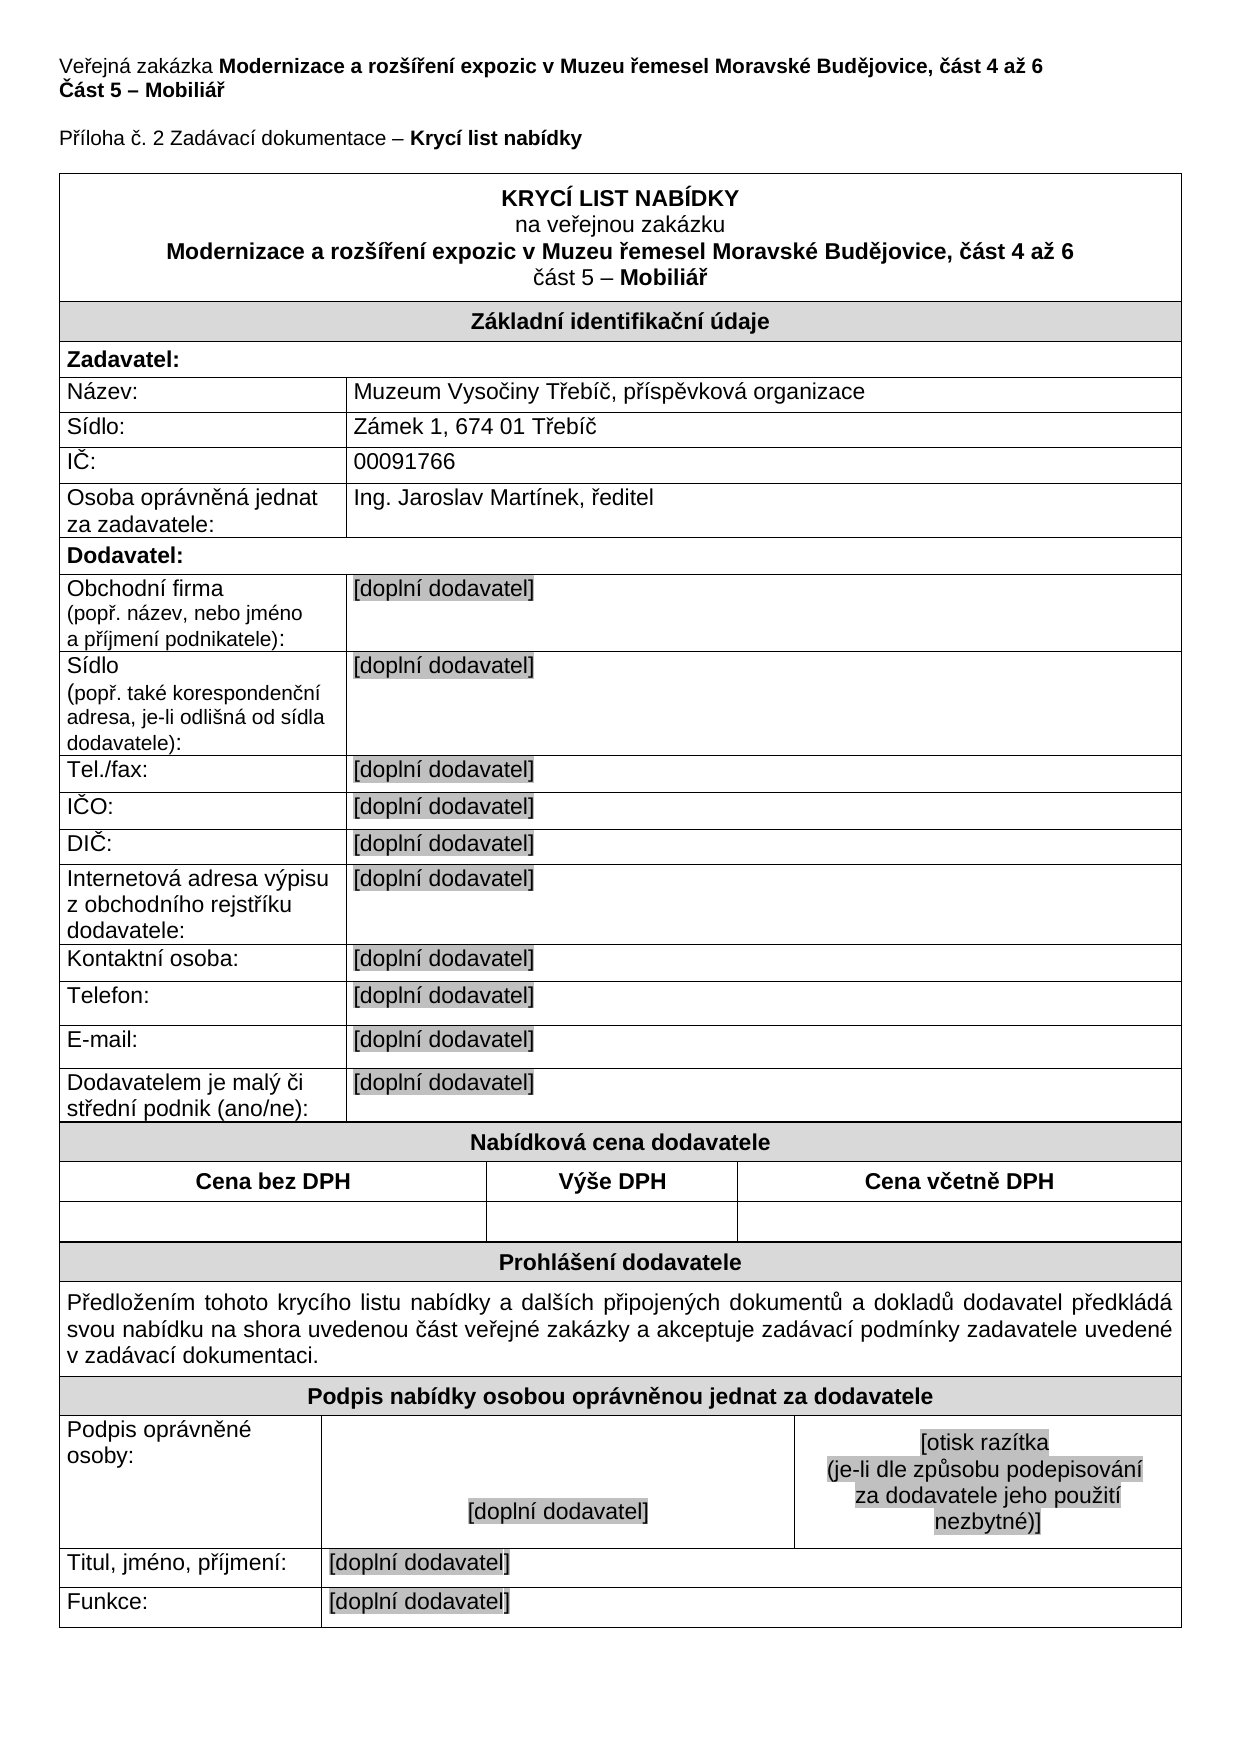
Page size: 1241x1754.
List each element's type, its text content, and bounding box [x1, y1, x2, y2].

table_cell 00091766 [347, 448, 1181, 483]
table_cell Podpis nabídky osobou oprávněnou jednat za dodavatele [60, 1377, 1181, 1415]
table_cell Název: [60, 378, 346, 412]
table_cell DIČ: [60, 830, 346, 864]
table_cell IČO: [60, 793, 346, 829]
table_cell Muzeum Vysočiny Třebíč, příspěvková organizace [347, 378, 1181, 412]
table_cell Prohlášení dodavatele [60, 1243, 1181, 1281]
table_cell [doplní dodavatel] [322, 1416, 794, 1548]
table_cell Sídlo: [60, 413, 346, 447]
table_cell Cena včetně DPH [738, 1162, 1181, 1201]
table_cell Dodavatel: [60, 538, 346, 573]
table_cell [doplní dodavatel] [347, 865, 1181, 944]
table_cell [doplní dodavatel] [347, 793, 1181, 829]
table_cell [doplní dodavatel] [347, 575, 1181, 651]
table_cell [doplní dodavatel] [347, 652, 1181, 755]
table_cell [doplní dodavatel] [322, 1549, 1181, 1587]
table_cell E-mail: [60, 1026, 346, 1068]
table_cell Funkce: [60, 1588, 321, 1627]
table_cell Internetová adresa výpisu z obchodního rejstříku dodavatele: [60, 865, 346, 944]
table_cell Tel./fax: [60, 756, 346, 792]
table_cell Telefon: [60, 982, 346, 1025]
table_cell Zámek 1, 674 01 Třebíč [347, 413, 1181, 447]
table_cell [doplní dodavatel] [347, 1069, 1181, 1121]
table_cell Výše DPH [487, 1162, 737, 1201]
table_cell Osoba oprávněná jednat za zadavatele: [60, 484, 346, 537]
table_cell Zadavatel: [60, 342, 1181, 377]
table_cell [doplní dodavatel] [347, 830, 1181, 864]
table_cell Předložením tohoto krycího listu nabídky a dalších připojených dokumentů a dokladů dodavatel předkládá svou nabídku na shora uvedenou část veřejné zakázky a akceptuje zadávací podmínky zadavatele uvedené v zadávací dokumentaci. [60, 1282, 1181, 1376]
table_cell Kontaktní osoba: [60, 945, 346, 981]
table_cell [doplní dodavatel] [347, 756, 1181, 792]
table_cell IČ: [60, 448, 346, 483]
table_cell Základní identifikační údaje [60, 302, 1181, 341]
table_cell Dodavatelem je malý či střední podnik (ano/ne): [60, 1069, 346, 1121]
table_cell [738, 1202, 1181, 1241]
table_cell Nabídková cena dodavatele [60, 1123, 1181, 1161]
table_cell Sídlo (popř. také korespondenční adresa, je-li odlišná od sídla dodavatele): [60, 652, 346, 755]
table_cell Podpis oprávněné osoby: [60, 1416, 321, 1548]
table_cell [doplní dodavatel] [347, 1026, 1181, 1068]
table_cell [346, 538, 1181, 573]
table_cell Ing. Jaroslav Martínek, ředitel [347, 484, 1181, 537]
table_cell [487, 1202, 737, 1241]
table_cell [otisk razítka (je-li dle způsobu podepisování za dodavatele jeho použití nezbytné)] [795, 1416, 1181, 1548]
table_cell Obchodní firma (popř. název, nebo jméno a příjmení podnikatele): [60, 575, 346, 651]
table_cell [doplní dodavatel] [347, 982, 1181, 1025]
table_cell Cena bez DPH [60, 1162, 486, 1201]
table_header KRYCÍ LIST NABÍDKY na veřejnou zakázku Modernizace a rozšíření expozic v Muzeu řemesel Moravské Budějovice, část 4 až 6 část 5 – Mobiliář [60, 174, 1181, 301]
table_cell [doplní dodavatel] [347, 945, 1181, 981]
table_cell [doplní dodavatel] [322, 1588, 1181, 1627]
table_cell [60, 1202, 486, 1241]
table_cell Titul, jméno, příjmení: [60, 1549, 321, 1587]
